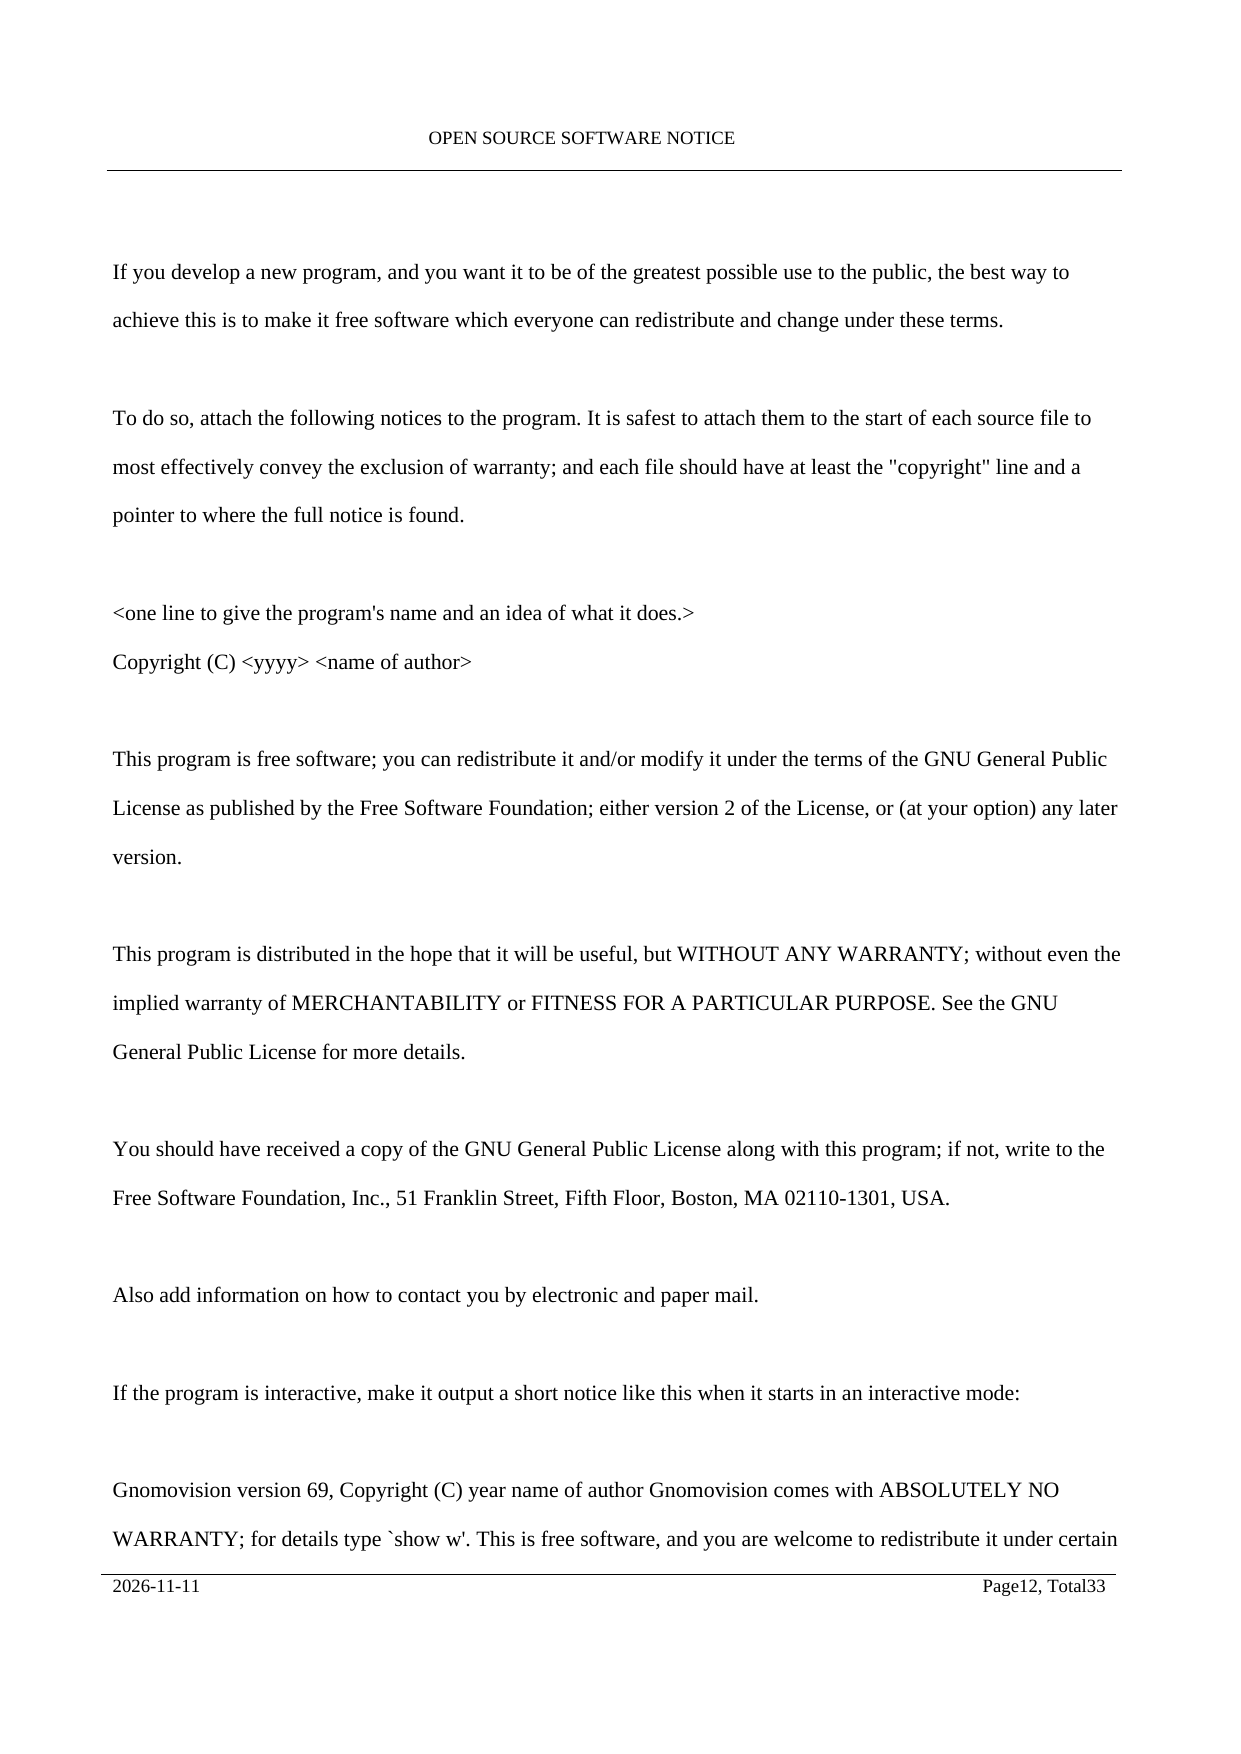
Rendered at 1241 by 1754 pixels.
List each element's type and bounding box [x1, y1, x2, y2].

text [112, 206, 1128, 1555]
